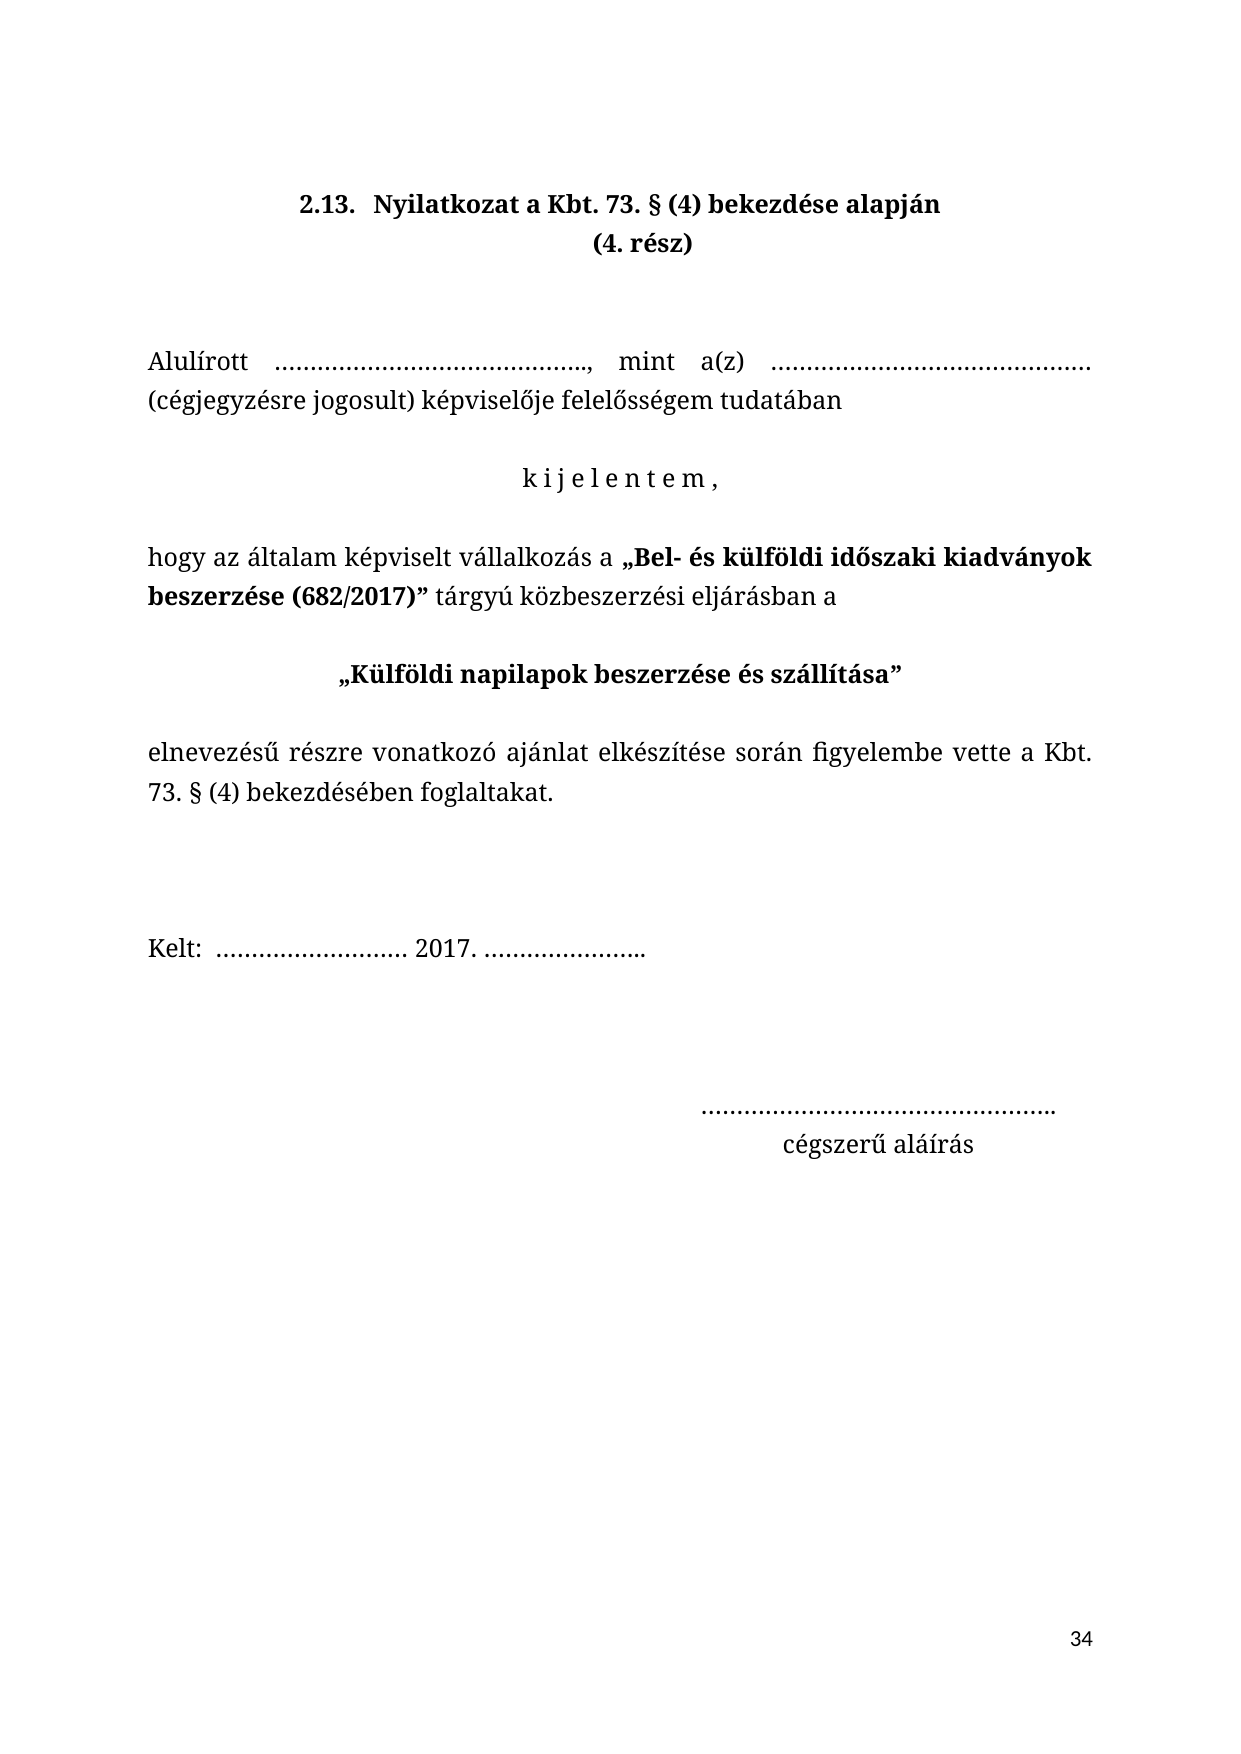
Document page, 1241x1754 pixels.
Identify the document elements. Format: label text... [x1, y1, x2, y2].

text cégszerű aláírás [664, 1127, 1093, 1161]
text hogy az általam képviselt vállalkozás a „Bel- és külföldi időszaki kiadványok beszerzése (682/2017)” tárgyú közbeszerzési eljárásban a [148, 539, 1093, 612]
text „Külföldi napilapok beszerzése és szállítása” [148, 657, 1093, 691]
text Kelt: ……………………… 2017. ………………….. [148, 931, 1093, 965]
text kijelentem, [148, 461, 1093, 495]
text Alulírott …………………………………….., mint a(z) ……………………………………… (cégjegyzésre jogosult) képviselője felelősségem tudatában [148, 343, 1093, 417]
list Nyilatkozat a Kbt. 73. § (4) bekezdése alapján (4. rész) [148, 187, 1093, 260]
text ………………………………………….. [664, 1088, 1093, 1122]
text elnevezésű részre vonatkozó ajánlat elkészítése során figyelembe vette a Kbt. 73. § (4) bekezdésében foglaltakat. [148, 735, 1093, 808]
